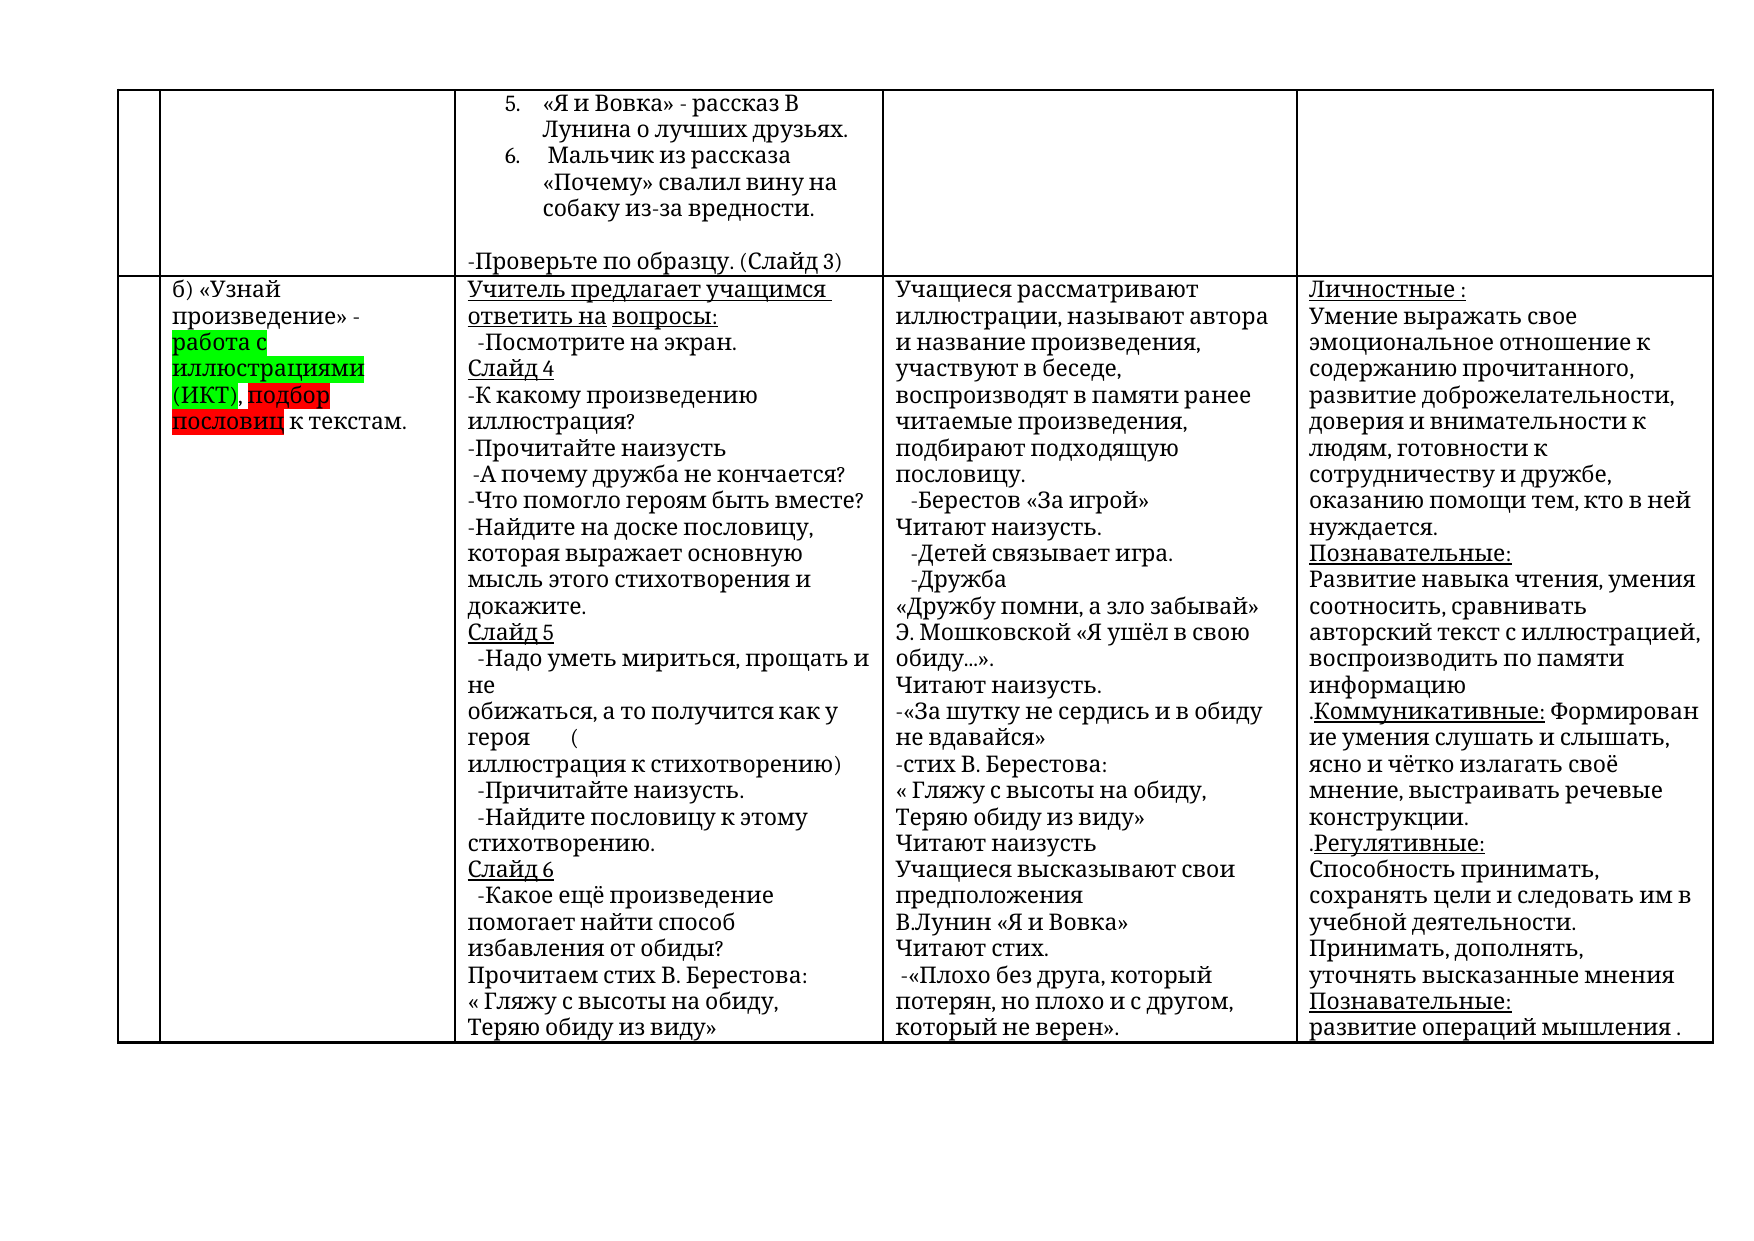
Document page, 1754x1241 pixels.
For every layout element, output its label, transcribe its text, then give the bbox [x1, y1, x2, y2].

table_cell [1298, 277, 1712, 1041]
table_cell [884, 277, 1296, 1041]
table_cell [456, 277, 882, 1041]
table_cell [119, 277, 159, 1041]
table_cell 3. [119, 91, 159, 275]
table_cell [161, 277, 454, 1041]
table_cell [161, 91, 454, 275]
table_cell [456, 91, 882, 275]
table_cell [884, 91, 1296, 275]
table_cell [1298, 91, 1712, 275]
